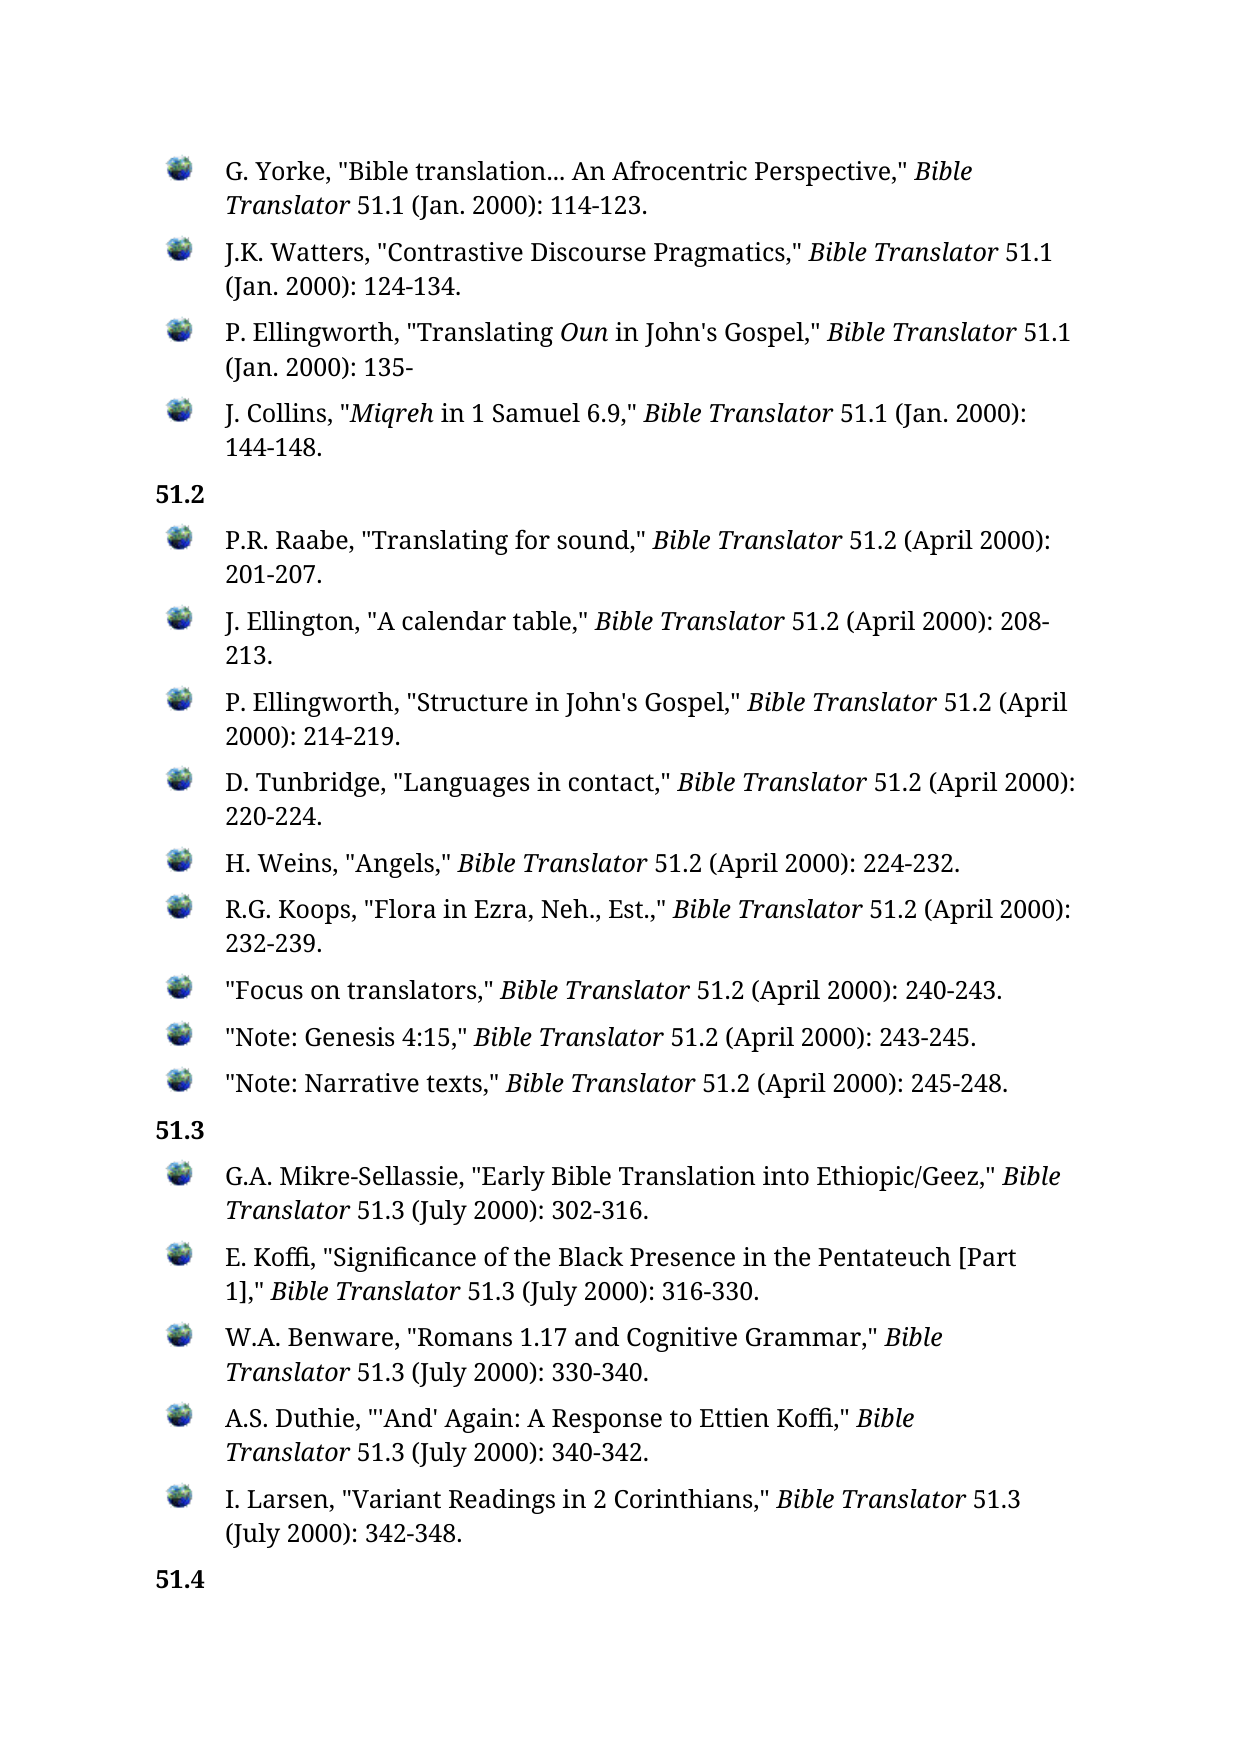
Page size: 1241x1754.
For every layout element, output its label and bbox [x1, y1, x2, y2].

picture [164, 845, 196, 877]
picture [164, 153, 196, 186]
picture [164, 1239, 196, 1271]
picture [164, 764, 196, 796]
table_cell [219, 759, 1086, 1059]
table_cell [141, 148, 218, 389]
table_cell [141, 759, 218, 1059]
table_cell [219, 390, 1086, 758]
picture [164, 1019, 196, 1051]
picture [164, 892, 196, 924]
picture [164, 522, 196, 555]
picture [164, 972, 196, 1004]
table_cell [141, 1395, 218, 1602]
picture [164, 1481, 196, 1513]
picture [164, 603, 196, 635]
picture [164, 1158, 196, 1191]
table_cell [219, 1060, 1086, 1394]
picture [164, 1400, 196, 1432]
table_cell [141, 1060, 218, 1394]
picture [164, 684, 196, 716]
picture [164, 234, 196, 266]
picture [164, 1065, 196, 1097]
picture [164, 315, 196, 347]
picture [164, 1320, 196, 1352]
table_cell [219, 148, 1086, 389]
picture [164, 395, 196, 427]
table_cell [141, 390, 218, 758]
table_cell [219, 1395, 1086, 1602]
